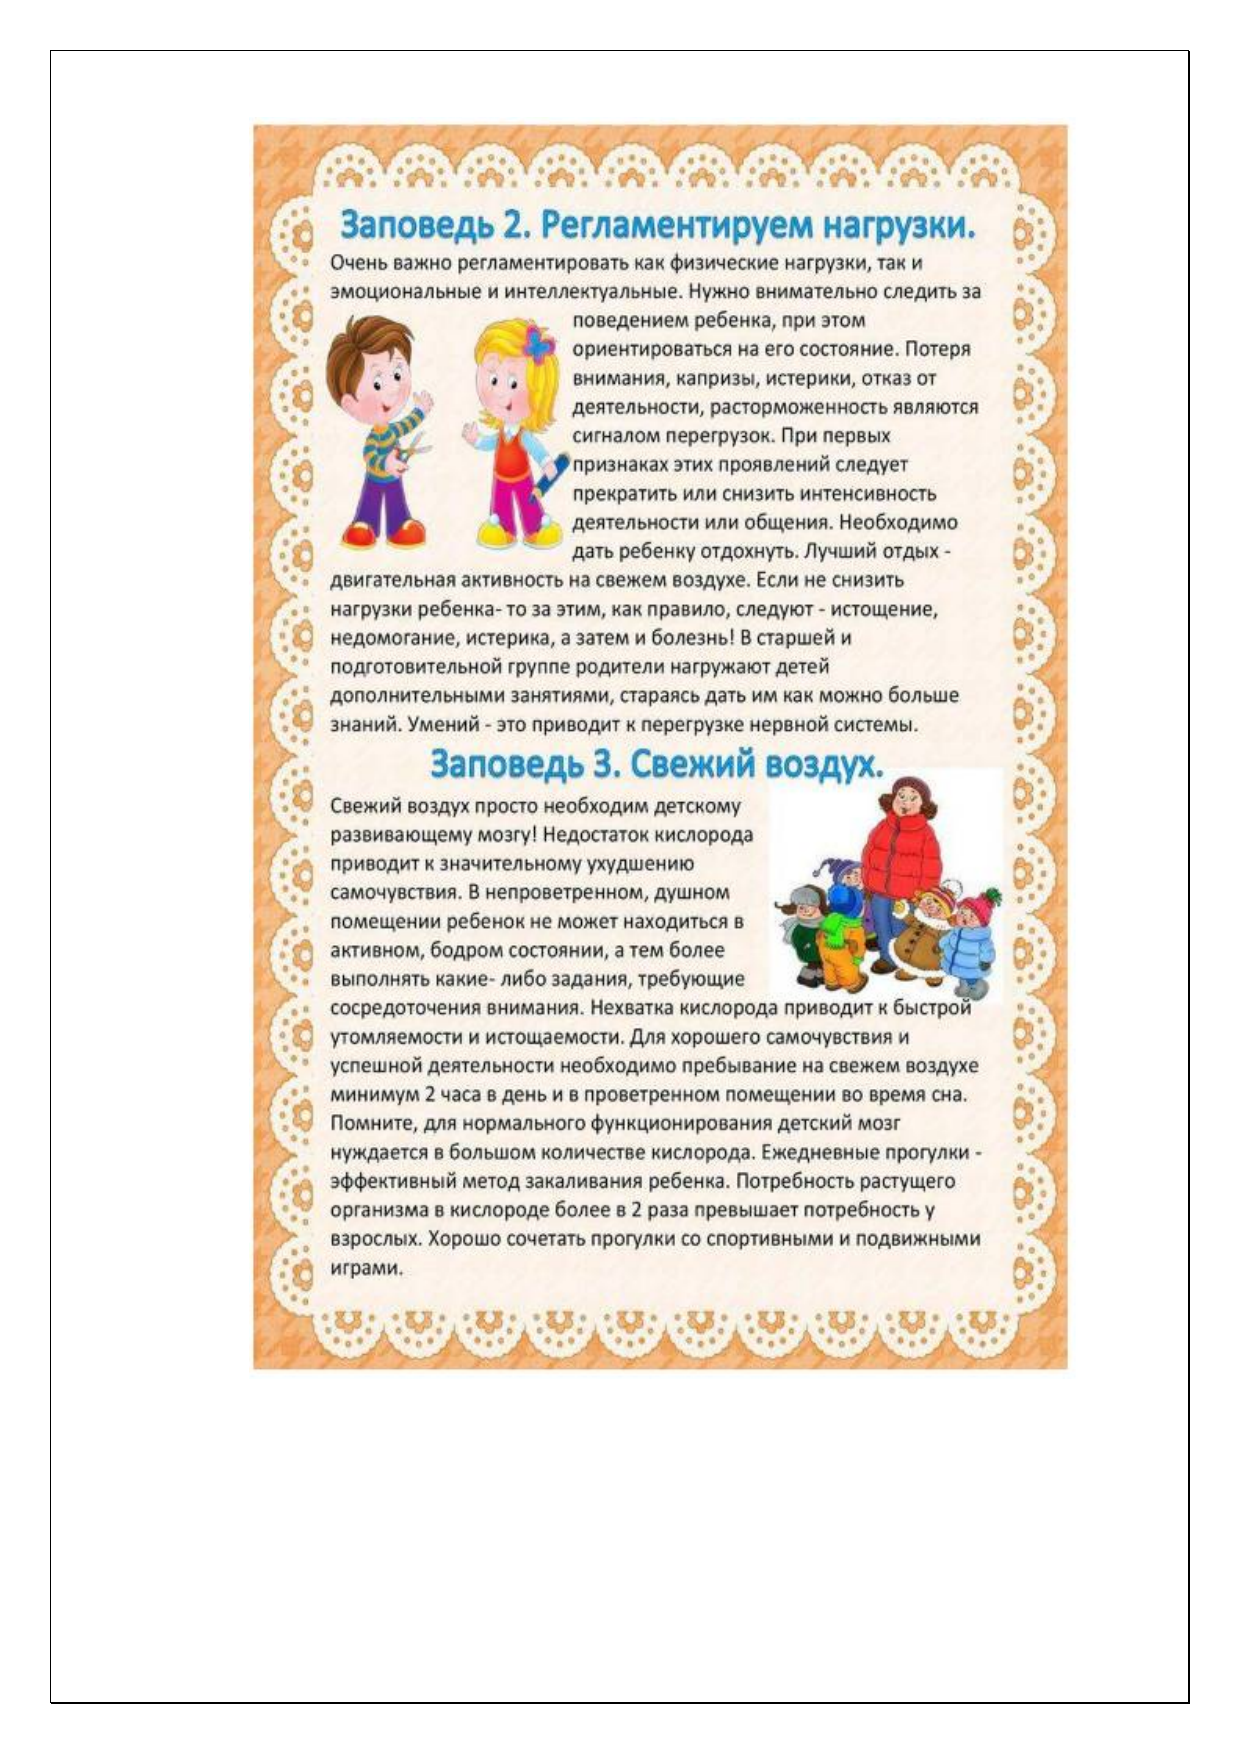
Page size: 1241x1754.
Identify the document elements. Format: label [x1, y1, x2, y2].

picture [249, 117, 1079, 1379]
